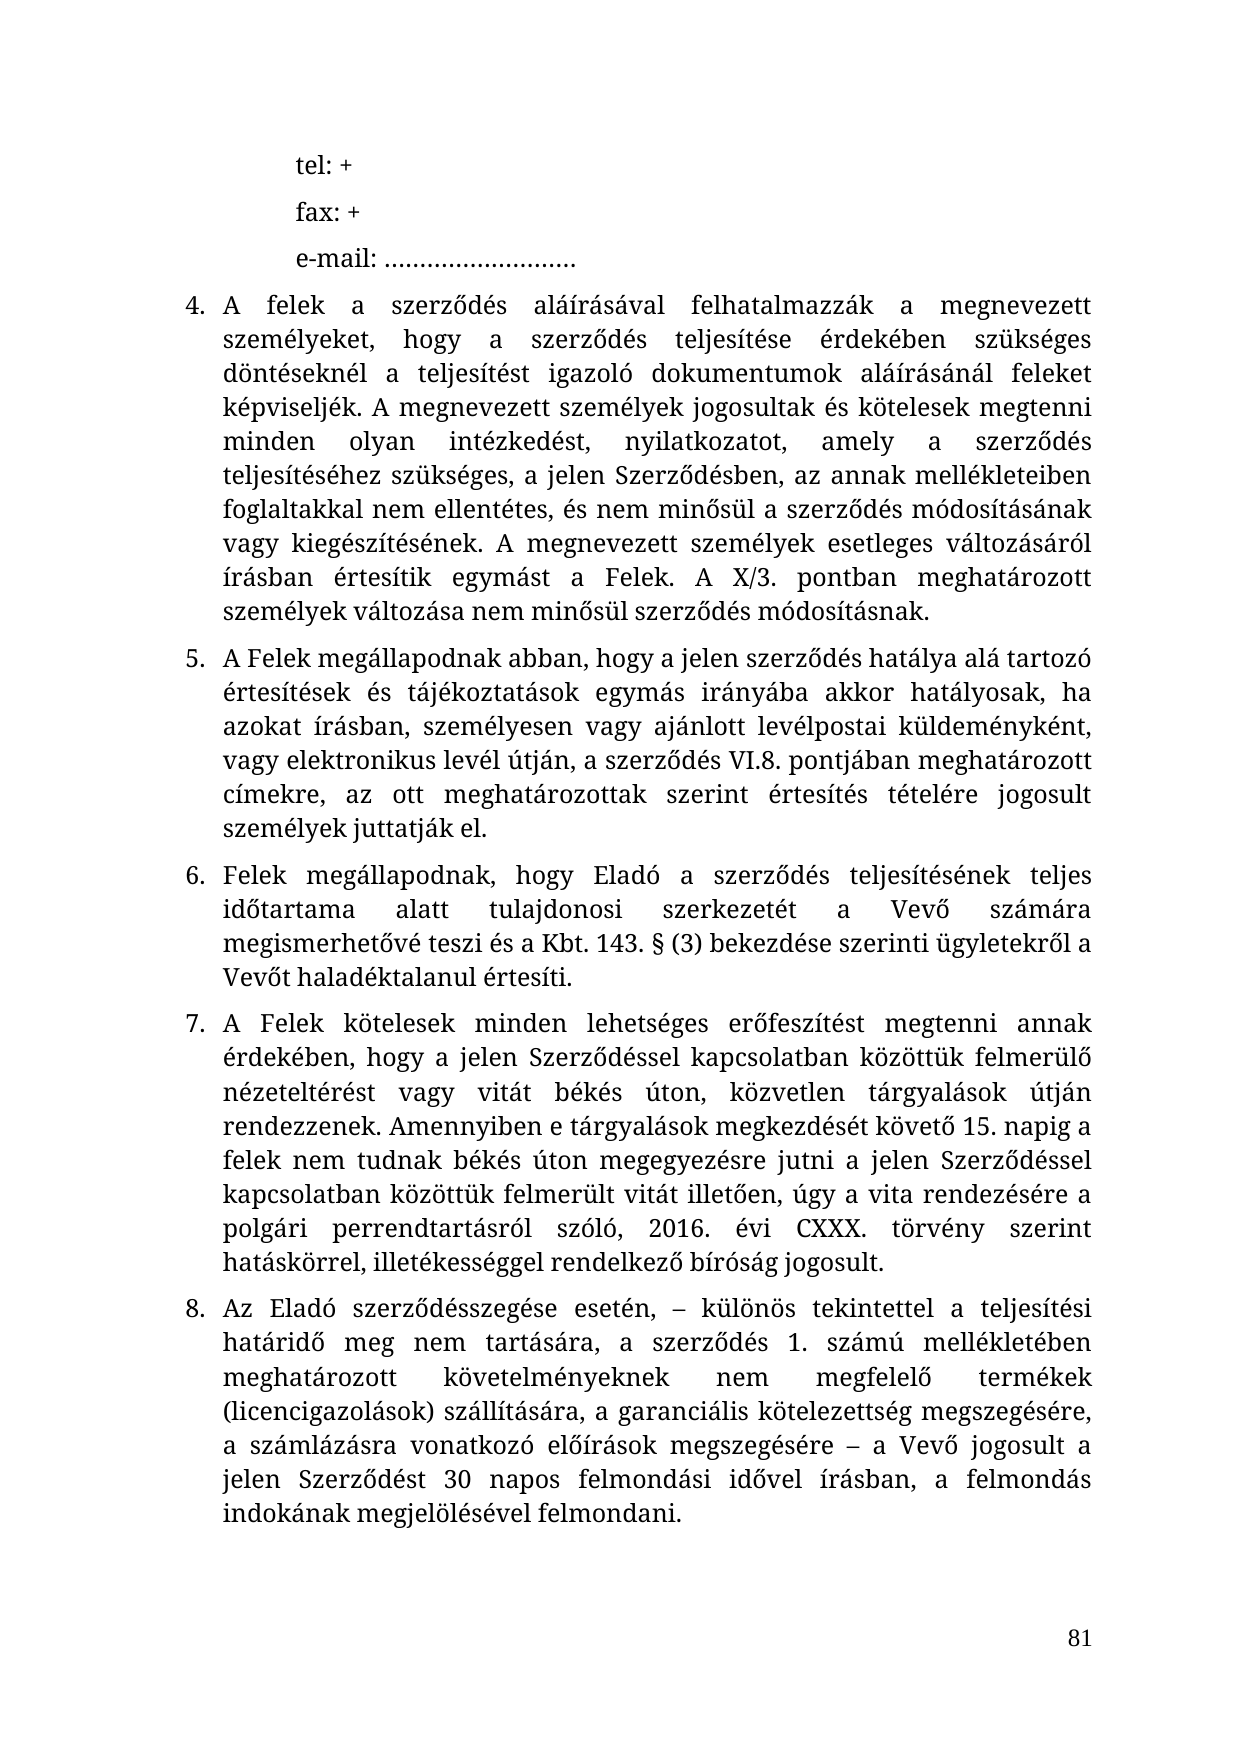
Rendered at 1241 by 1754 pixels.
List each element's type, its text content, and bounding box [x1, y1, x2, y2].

list A Felek kötelesek minden lehetséges erőfeszítést megtenni annak érdekében, hogy a jelen Szerződéssel kapcsolatban közöttük felmerülő nézeteltérést vagy vitát békés úton, közvetlen tárgyalások útján rendezzenek. Amennyiben e tárgyalások megkezdését követő 15. napig a felek nem tudnak békés úton megegyezésre jutni a jelen Szerződéssel kapcsolatban közöttük felmerült vitát illetően, úgy a vita rendezésére a polgári perrendtartásról szóló, 2016. évi CXXX. törvény szerint hatáskörrel, illetékességgel rendelkező bíróság jogosult. [185, 1006, 1093, 1278]
text e-mail: ……………………… [295, 241, 1093, 275]
text tel: + [295, 148, 1093, 182]
list Felek megállapodnak, hogy Eladó a szerződés teljesítésének teljes időtartama alatt tulajdonosi szerkezetét a Vevő számára megismerhetővé teszi és a Kbt. 143. § (3) bekezdése szerinti ügyletekről a Vevőt haladéktalanul értesíti. [185, 857, 1093, 993]
list A Felek megállapodnak abban, hogy a jelen szerződés hatálya alá tartozó értesítések és tájékoztatások egymás irányába akkor hatályosak, ha azokat írásban, személyesen vagy ajánlott levélpostai küldeményként, vagy elektronikus levél útján, a szerződés VI.8. pontjában meghatározott címekre, az ott meghatározottak szerint értesítés tételére jogosult személyek juttatják el. [185, 640, 1093, 845]
list Az Eladó szerződésszegése esetén, – különös tekintettel a teljesítési határidő meg nem tartására, a szerződés 1. számú mellékletében meghatározott követelményeknek nem megfelelő termékek (licencigazolások) szállítására, a garanciális kötelezettség megszegésére, a számlázásra vonatkozó előírások megszegésére – a Vevő jogosult a jelen Szerződést 30 napos felmondási idővel írásban, a felmondás indokának megjelölésével felmondani. [185, 1291, 1093, 1529]
text fax: + [295, 194, 1093, 228]
list A felek a szerződés aláírásával felhatalmazzák a megnevezett személyeket, hogy a szerződés teljesítése érdekében szükséges döntéseknél a teljesítést igazoló dokumentumok aláírásánál feleket képviseljék. A megnevezett személyek jogosultak és kötelesek megtenni minden olyan intézkedést, nyilatkozatot, amely a szerződés teljesítéséhez szükséges, a jelen Szerződésben, az annak mellékleteiben foglaltakkal nem ellentétes, és nem minősül a szerződés módosításának vagy kiegészítésének. A megnevezett személyek esetleges változásáról írásban értesítik egymást a Felek. A X/3. pontban meghatározott személyek változása nem minősül szerződés módosításnak. [185, 287, 1093, 628]
